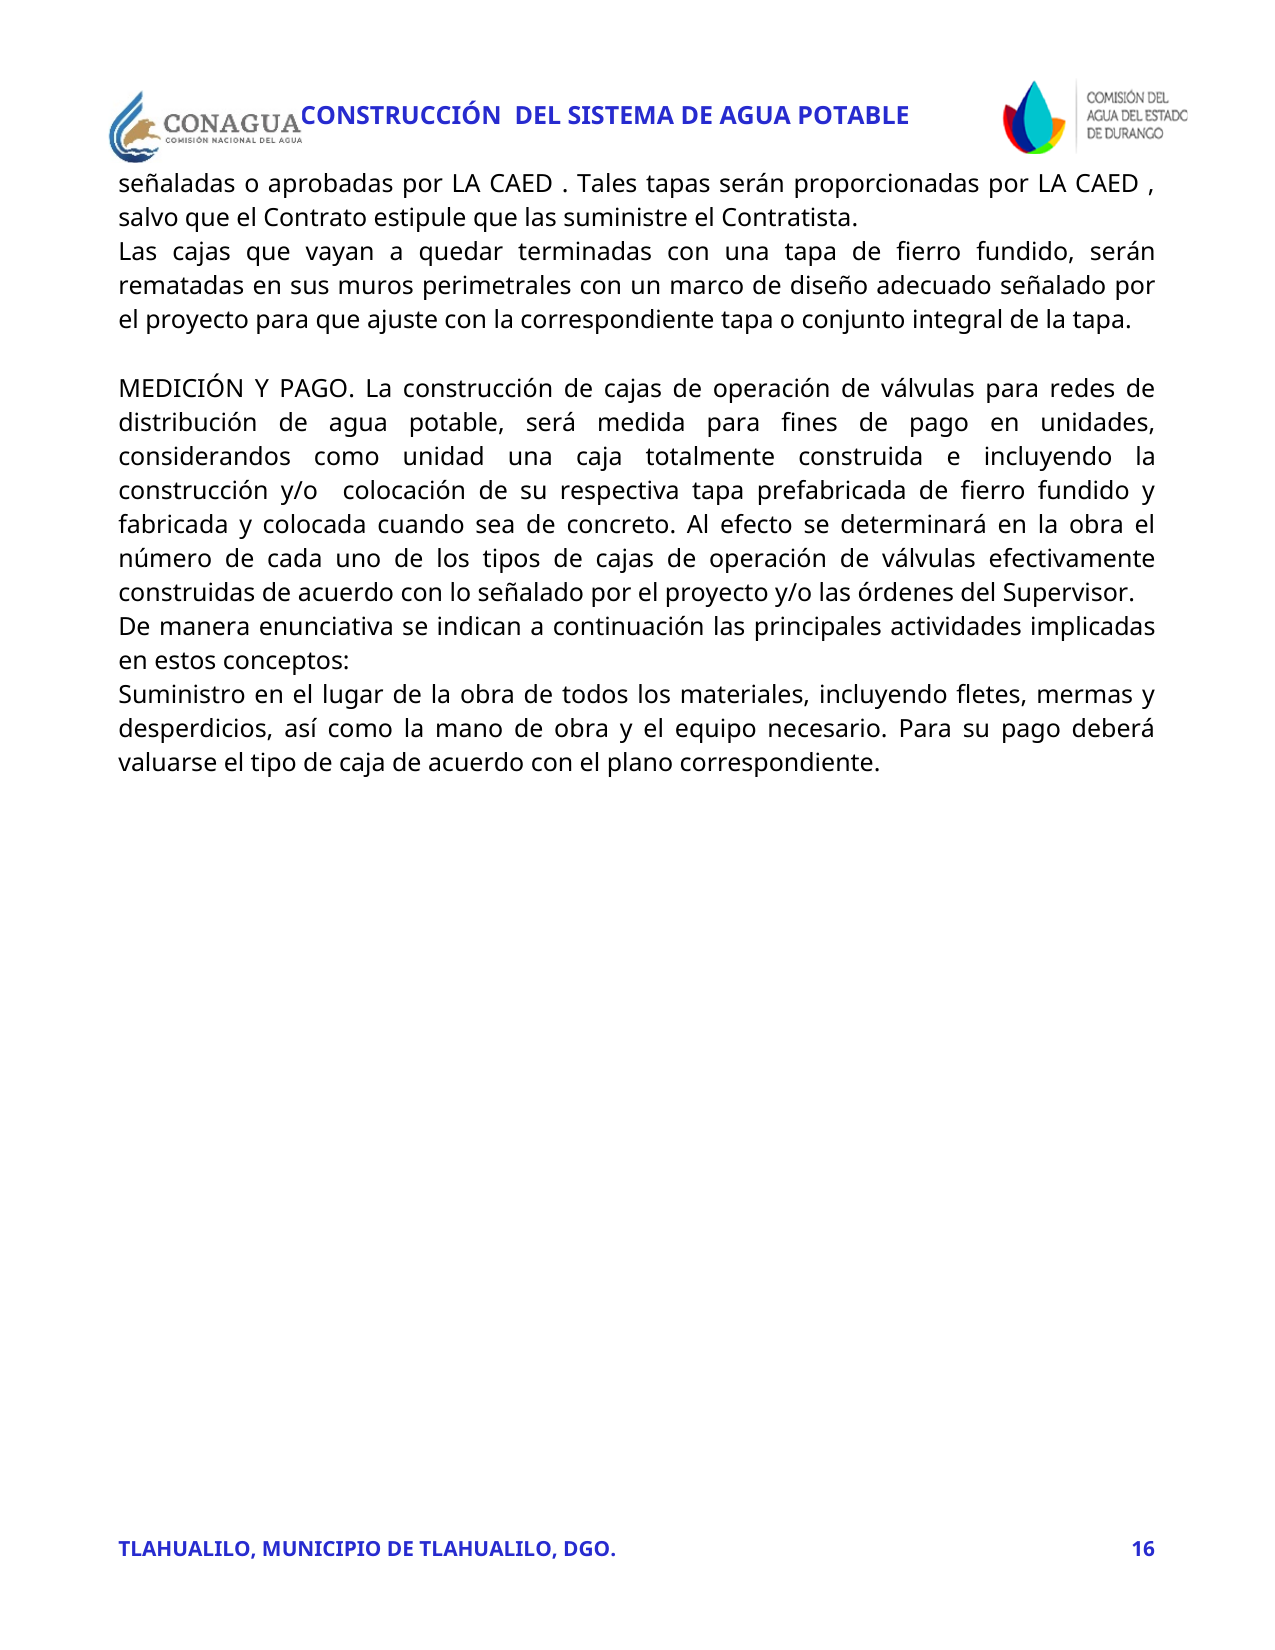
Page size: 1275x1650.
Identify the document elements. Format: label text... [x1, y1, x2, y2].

picture [1000, 78, 1191, 157]
text De manera enunciativa se indican a continuación las principales actividades implicadas en estos conceptos: [118, 609, 1157, 677]
text MEDICIÓN Y PAGO. La construcción de cajas de operación de válvulas para redes de distribución de agua potable, será medida para fines de pago en unidades, considerandos como unidad una caja totalmente construida e incluyendo la construcción y/o colocación de su respectiva tapa prefabricada de fierro fundido y fabricada y colocada cuando sea de concreto. Al efecto se determinará en la obra el número de cada uno de los tipos de cajas de operación de válvulas efectivamente construidas de acuerdo con lo señalado por el proyecto y/o las órdenes del Supervisor. [118, 370, 1157, 609]
picture [108, 90, 303, 165]
text Las cajas que vayan a quedar terminadas con una tapa de fierro fundido, serán rematadas en sus muros perimetrales con un marco de diseño adecuado señalado por el proyecto para que ajuste con la correspondiente tapa o conjunto integral de la tapa. [118, 234, 1157, 336]
text Suministro en el lugar de la obra de todos los materiales, incluyendo fletes, mermas y desperdicios, así como la mano de obra y el equipo necesario. Para su pago deberá valuarse el tipo de caja de acuerdo con el plano correspondiente. [118, 677, 1157, 779]
